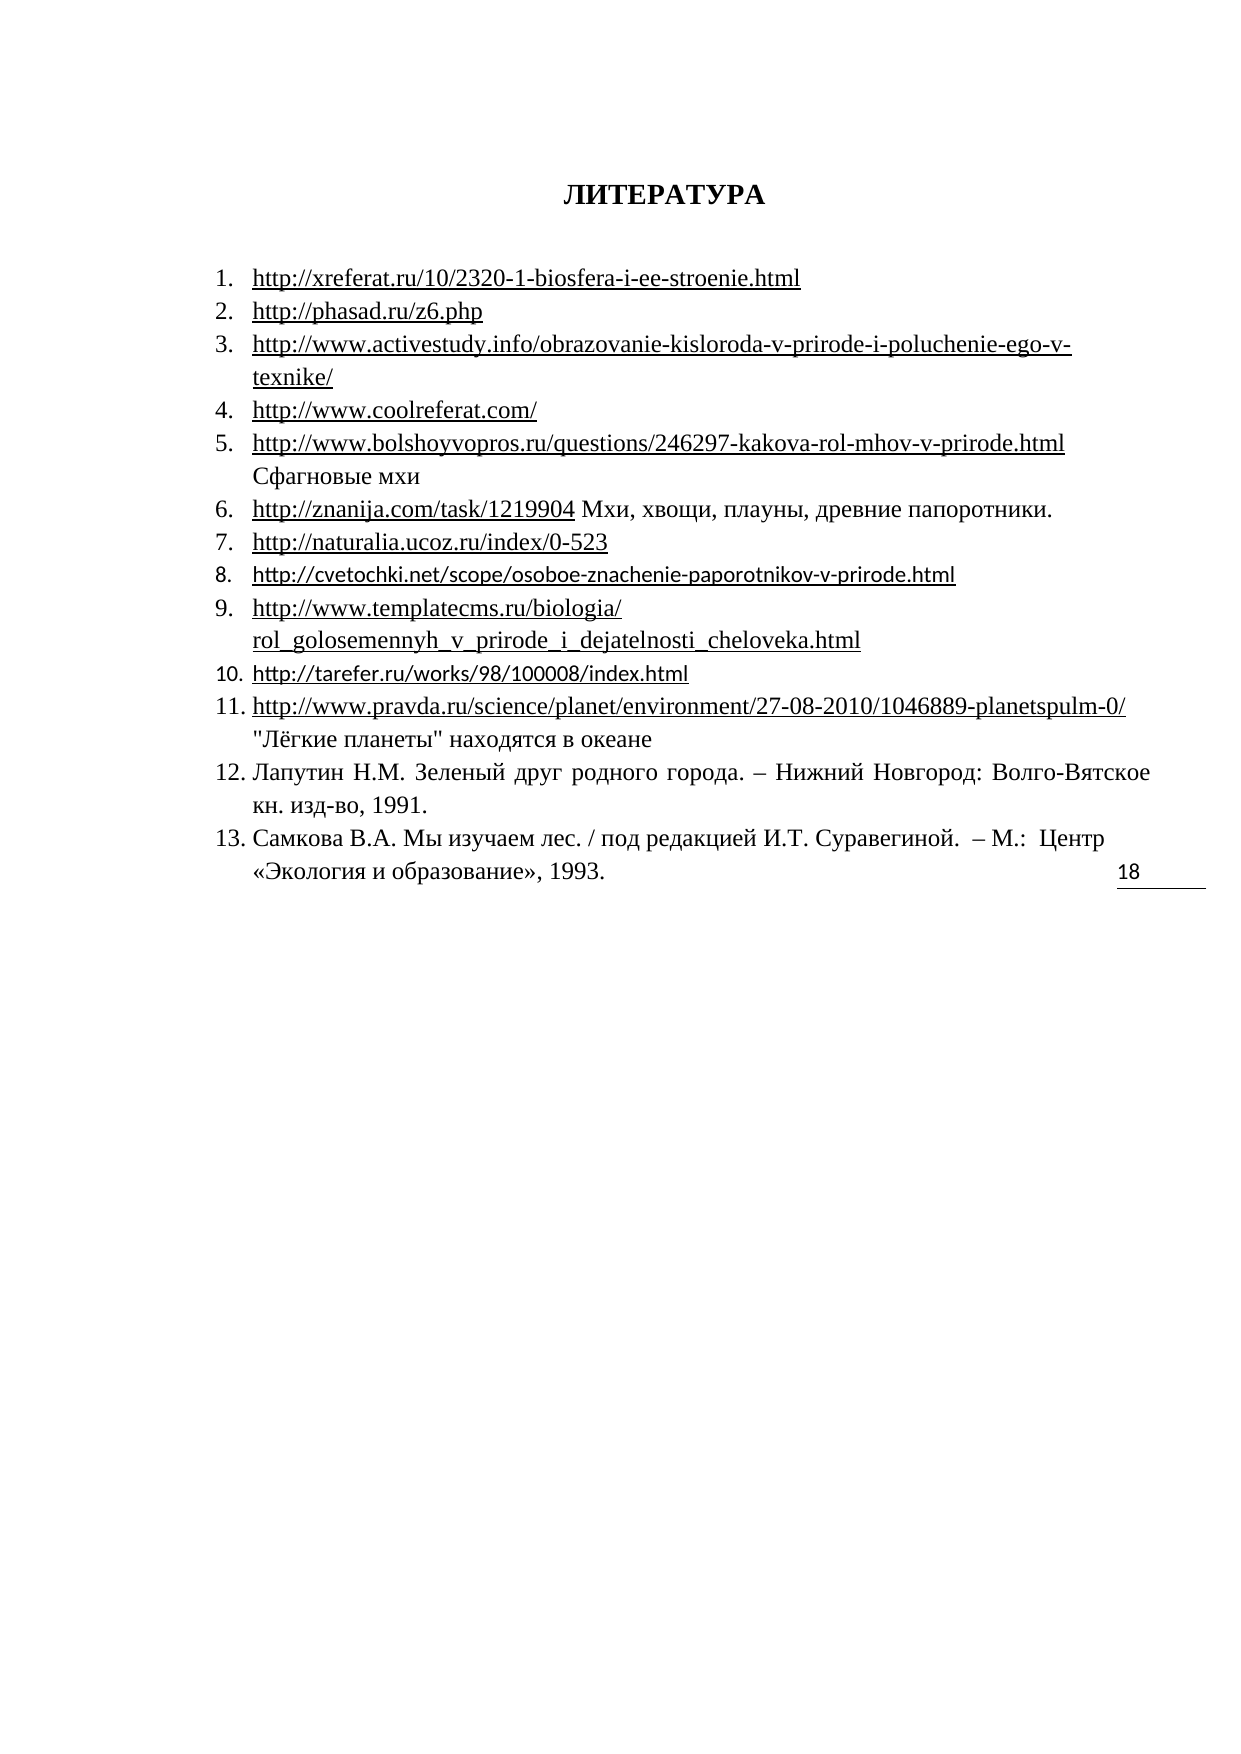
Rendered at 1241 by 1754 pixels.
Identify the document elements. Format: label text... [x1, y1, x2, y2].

list http://www.coolreferat.com/ [215, 395, 1152, 424]
list http://phasad.ru/z6.php [215, 296, 1152, 325]
list http://www.pravda.ru/science/planet/environment/27-08-2010/1046889-planetspulm-0/ "Лёгкие планеты" находятся в океане [215, 691, 1152, 753]
list http://tarefer.ru/works/98/100008/index.html [215, 659, 1152, 687]
list http://naturalia.ucoz.ru/index/0-523 [215, 527, 1152, 556]
list http://xreferat.ru/10/2320-1-biosfera-i-ee-stroenie.html [215, 263, 1152, 292]
list http://www.activestudy.info/obrazovanie-kisloroda-v-prirode-i-poluchenie-ego-v-texnike/ [215, 329, 1152, 391]
list http://www.templatecms.ru/biologia/rol_golosemennyh_v_prirode_i_dejatelnosti_cheloveka.html [215, 593, 1152, 654]
list Лапутин Н.М. Зеленый друг родного города. – Нижний Новгород: Волго-Вятское кн. изд-во, 1991. [215, 757, 1152, 819]
list http://www.bolshoyvopros.ru/questions/246297-kakova-rol-mhov-v-prirode.html Сфагновые мхи [215, 428, 1152, 490]
list Самкова В.А. Мы изучаем лес. / под редакцией И.Т. Суравегиной. – М.: Центр «Экология и образование», 1993. [215, 823, 1152, 885]
list http://znanija.com/task/1219904 Мхи, хвощи, плауны, древние папоротники. [215, 494, 1152, 523]
text ЛИТЕРАТУРА [177, 177, 1152, 211]
list http://cvetochki.net/scope/osoboe-znachenie-paporotnikov-v-prirode.html [215, 560, 1152, 588]
